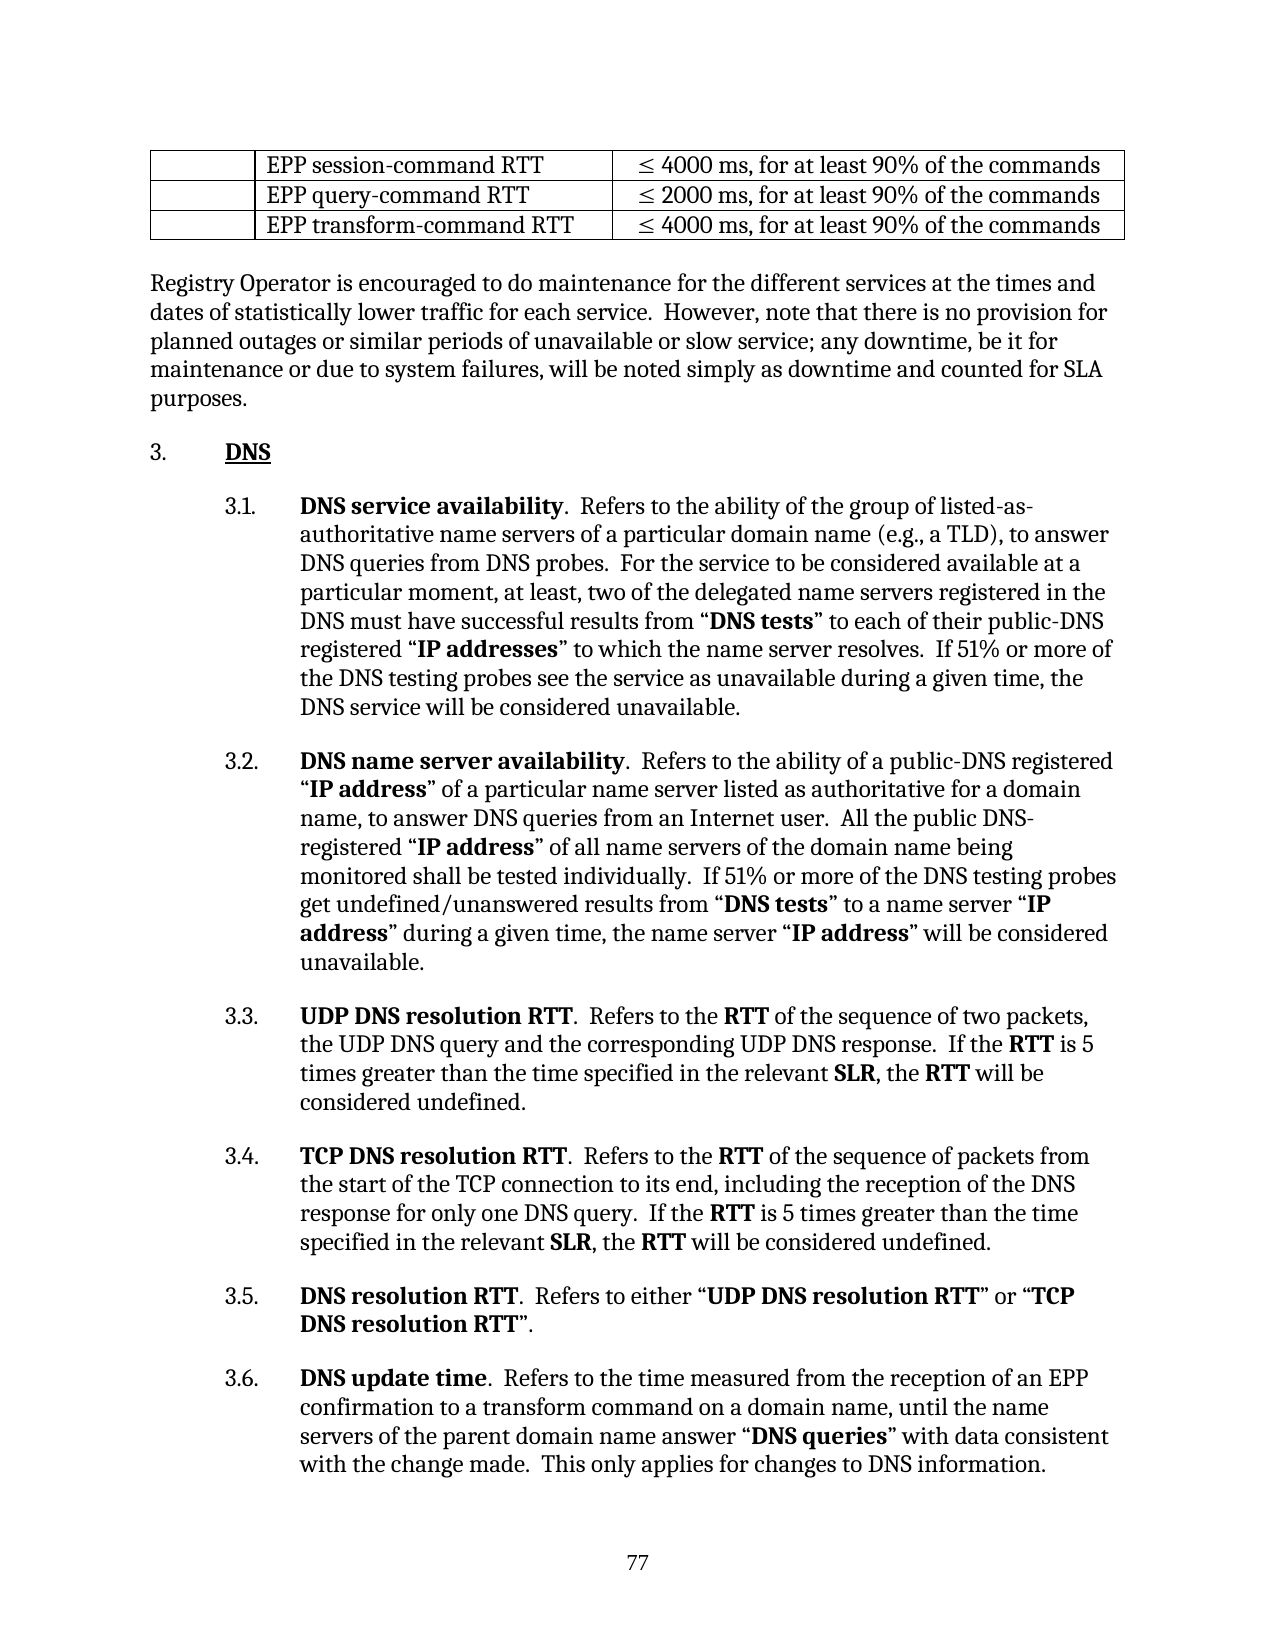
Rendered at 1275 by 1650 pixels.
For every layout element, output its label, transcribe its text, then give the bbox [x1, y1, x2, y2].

table_cell EPP query-command RTT [256, 181, 612, 209]
table_cell 2000 ms, for at least 90% of the commands [613, 181, 1124, 209]
text DNS resolution RTT. Refers to either “UDP DNS resolution RTT” or “TCP DNS resolution RTT”. [225, 1282, 1125, 1339]
text DNS [150, 438, 1125, 467]
table_cell [151, 151, 254, 180]
table_cell 4000 ms, for at least 90% of the commands [613, 211, 1124, 239]
table_cell EPP session-command RTT [256, 151, 612, 180]
table_cell [151, 211, 254, 239]
text UDP DNS resolution RTT. Refers to the RTT of the sequence of two packets, the UDP DNS query and the corresponding UDP DNS response. If the RTT is 5 times greater than the time specified in the relevant SLR, the RTT will be considered undefined. [225, 1002, 1125, 1117]
text DNS name server availability. Refers to the ability of a public-DNS registered “IP address” of a particular name server listed as authoritative for a domain name, to answer DNS queries from an Internet user. All the public DNS-registered “IP address” of all name servers of the domain name being monitored shall be tested individually. If 51% or more of the DNS testing probes get undefined/unanswered results from “DNS tests” to a name server “IP address” during a given time, the name server “IP address” will be considered unavailable. [225, 747, 1125, 977]
table_cell 4000 ms, for at least 90% of the commands [613, 151, 1124, 180]
text TCP DNS resolution RTT. Refers to the RTT of the sequence of packets from the start of the TCP connection to its end, including the reception of the DNS response for only one DNS query. If the RTT is 5 times greater than the time specified in the relevant SLR, the RTT will be considered undefined. [225, 1142, 1125, 1257]
text DNS service availability. Refers to the ability of the group of listed-as-authoritative name servers of a particular domain name (e.g., a TLD), to answer DNS queries from DNS probes. For the service to be considered available at a particular moment, at least, two of the delegated name servers registered in the DNS must have successful results from “DNS tests” to each of their public-DNS registered “IP addresses” to which the name server resolves. If 51% or more of the DNS testing probes see the service as unavailable during a given time, the DNS service will be considered unavailable. [225, 492, 1125, 722]
text Registry Operator is encouraged to do maintenance for the different services at the times and dates of statistically lower traffic for each service. However, note that there is no provision for planned outages or similar periods of unavailable or slow service; any downtime, be it for maintenance or due to system failures, will be noted simply as downtime and counted for SLA purposes. [150, 269, 1125, 413]
text DNS update time. Refers to the time measured from the reception of an EPP confirmation to a transform command on a domain name, until the name servers of the parent domain name answer “DNS queries” with data consistent with the change made. This only applies for changes to DNS information. [225, 1364, 1125, 1479]
table_cell [151, 181, 254, 209]
table_cell EPP transform-command RTT [256, 211, 612, 239]
